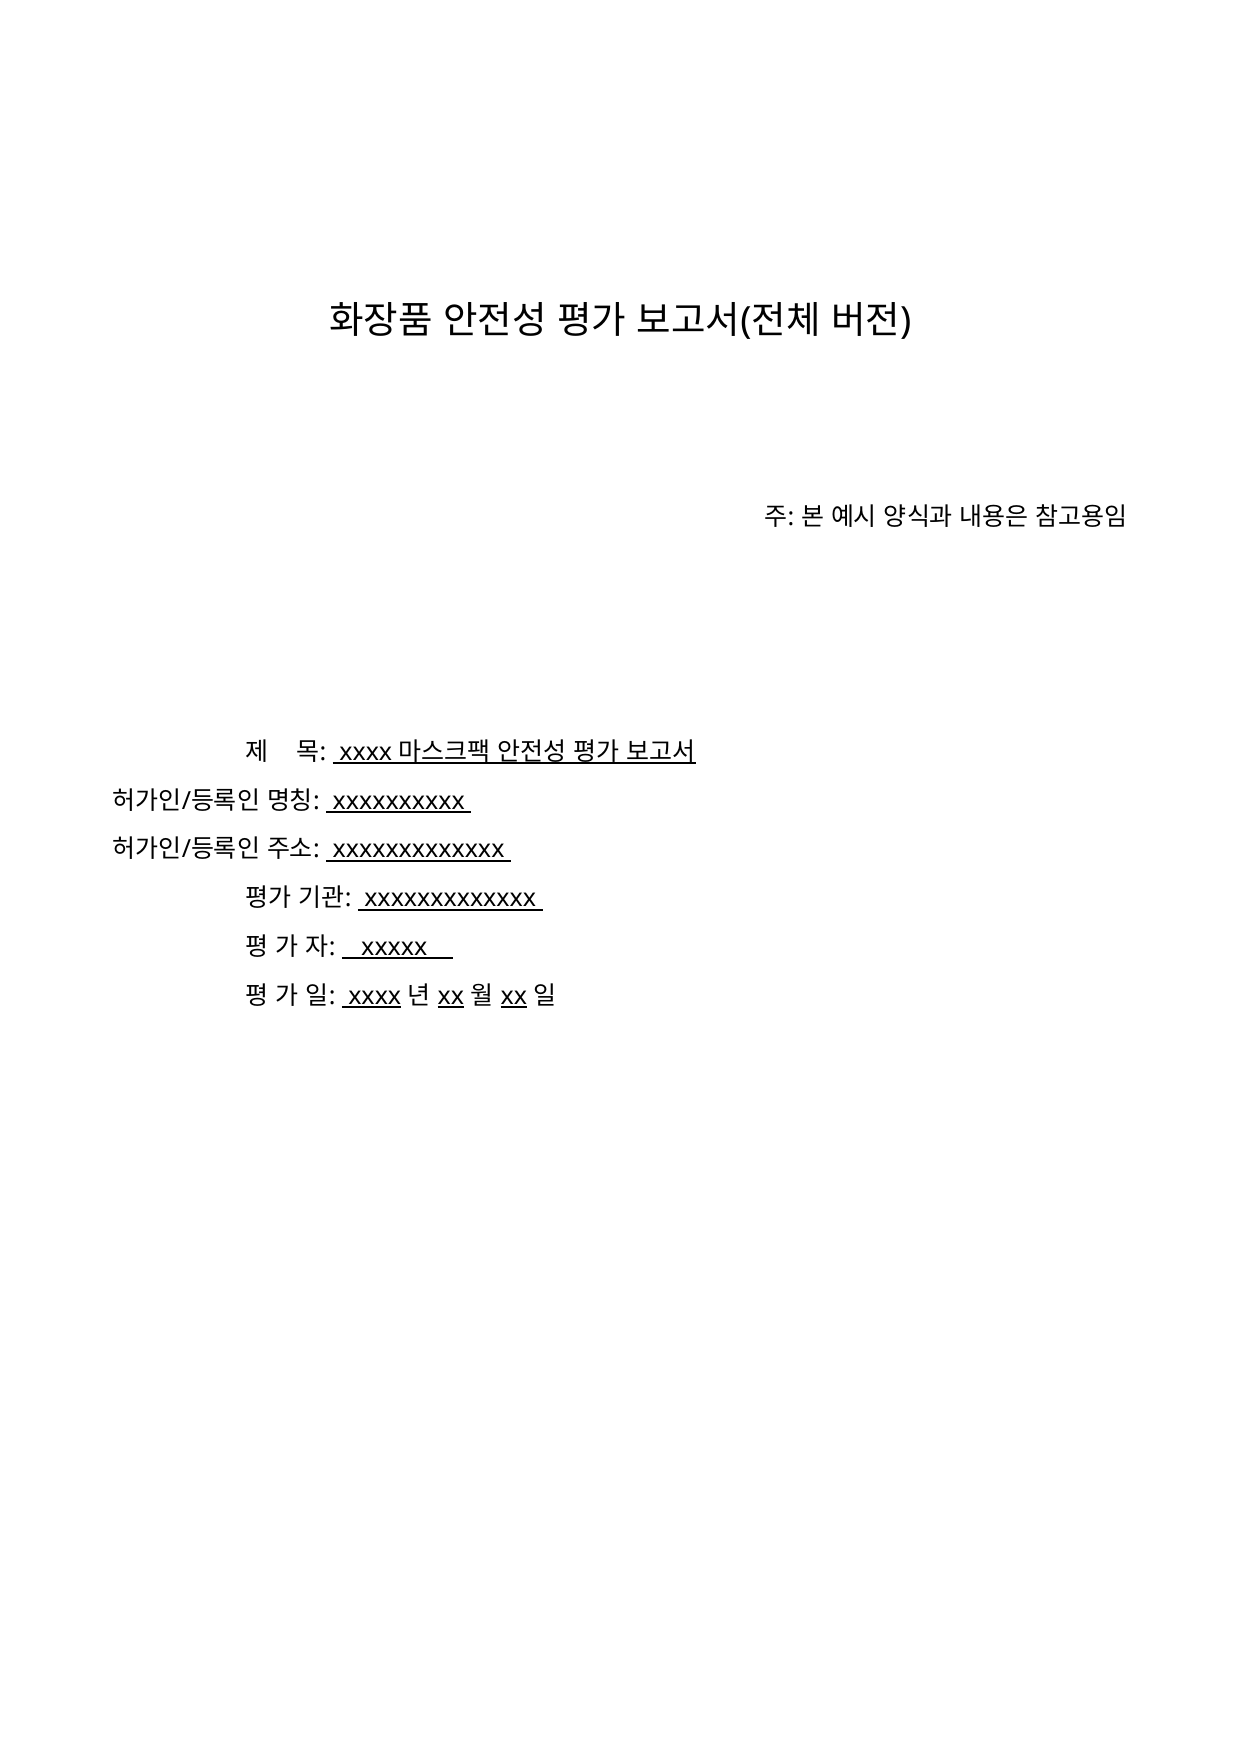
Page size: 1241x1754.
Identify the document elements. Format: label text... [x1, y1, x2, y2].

text 평가 기관: xxxxxxxxxxxxx [245, 878, 1128, 914]
text 허가인/등록인 명칭: xxxxxxxxxx [112, 780, 1128, 816]
text 주: 본 예시 양식과 내용은 참고용임 [112, 496, 1128, 533]
text 화장품 안전성 평가 보고서(전체 버전) [112, 290, 1128, 344]
text 제 목: xxxx 마스크팩 안전성 평가 보고서 [245, 731, 1128, 768]
text 평 가 일: xxxx 년 xx 월 xx 일 [245, 975, 1128, 1011]
text 평 가 자: xxxxx [245, 926, 1128, 963]
text 허가인/등록인 주소: xxxxxxxxxxxxx [112, 829, 1128, 865]
